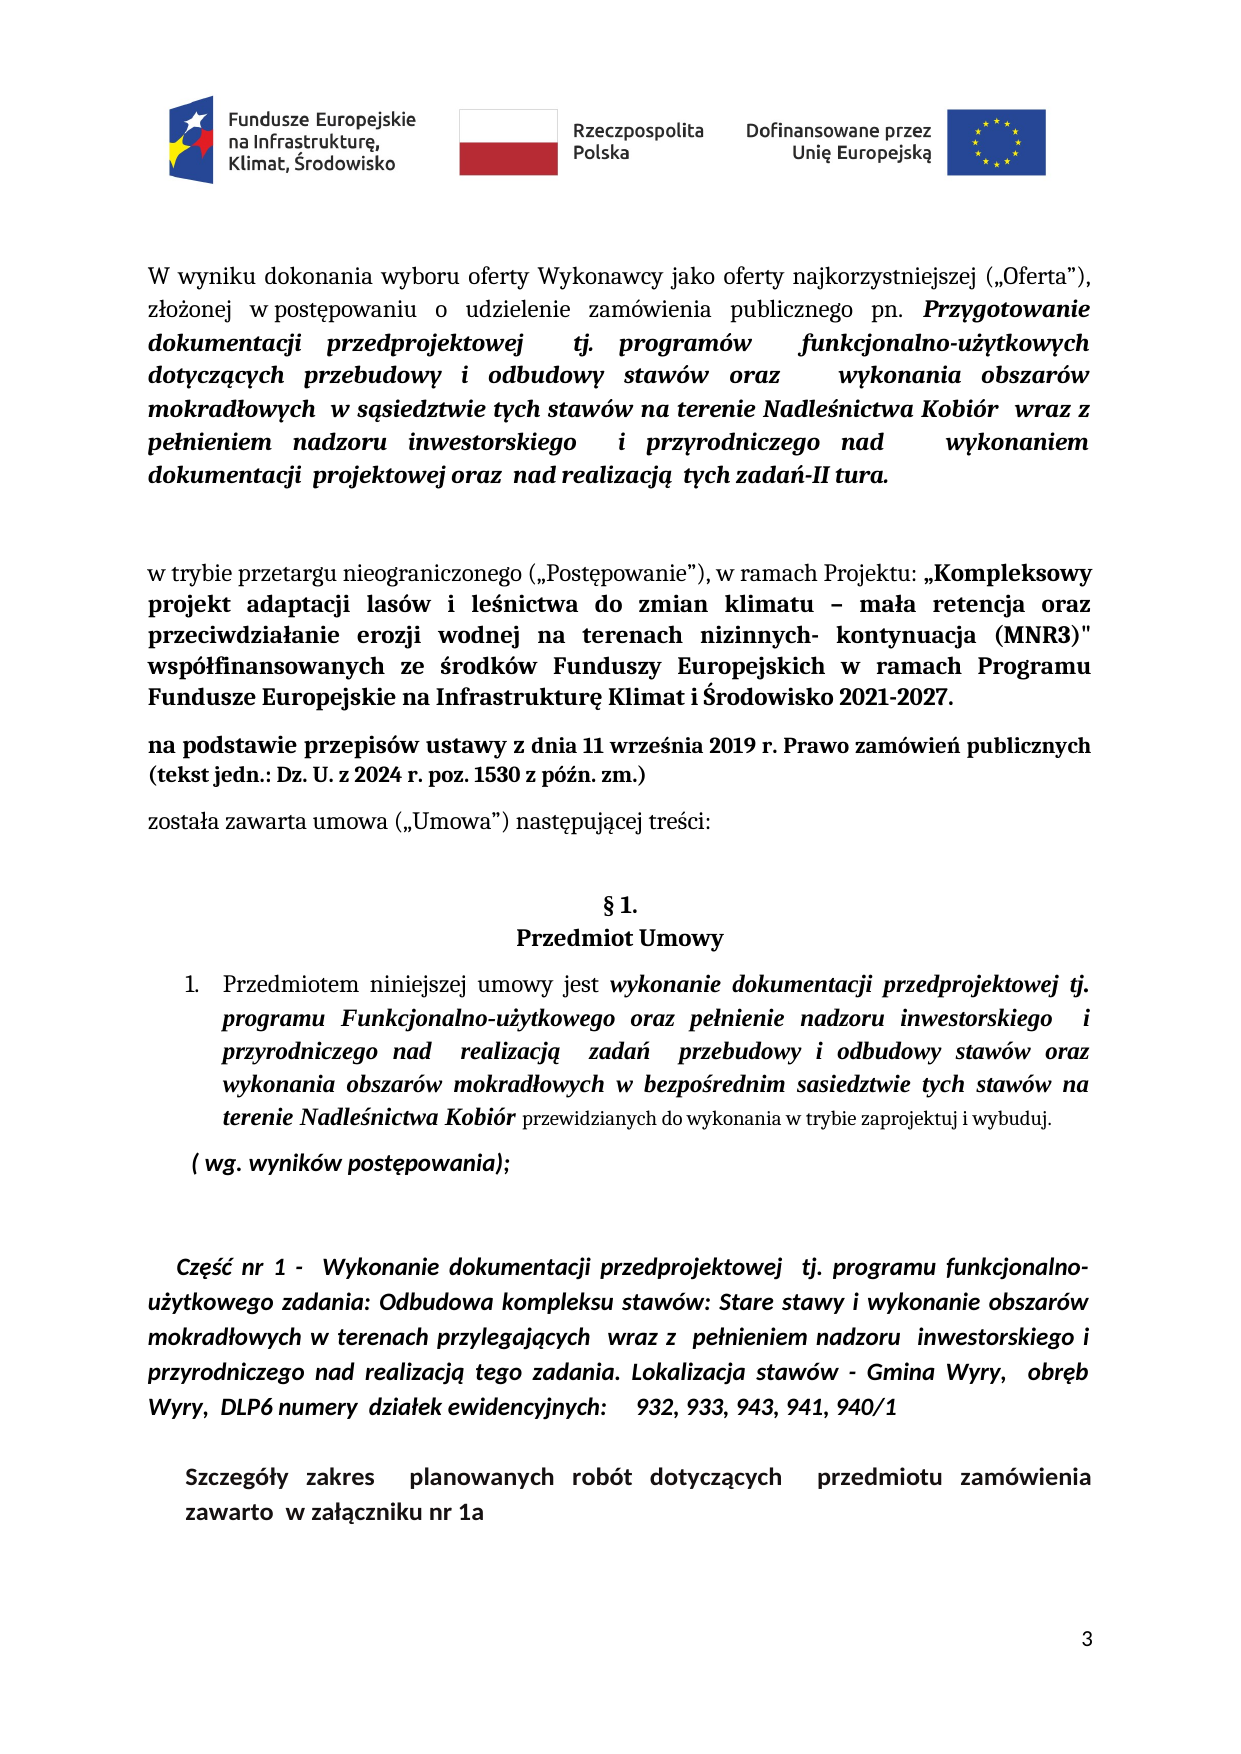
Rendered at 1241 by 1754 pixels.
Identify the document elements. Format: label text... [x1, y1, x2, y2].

text W wyniku dokonania wyboru oferty Wykonawcy jako oferty najkorzystniejszej („Oferta”), złożonej w postępowaniu o udzielenie zamówienia publicznego pn. Przygotowanie dokumentacji przedprojektowej tj. programów funkcjonalno-użytkowych dotyczących przebudowy i odbudowy stawów oraz wykonania obszarów mokradłowych w sąsiedztwie tych stawów na terenie Nadleśnictwa Kobiór wraz z pełnieniem nadzoru inwestorskiego i przyrodniczego nad wykonaniem dokumentacji projektowej oraz nad realizacją tych zadań-II tura. [148, 262, 1093, 489]
text 1. [148, 890, 1093, 919]
text ( wg. wyników postępowania); [185, 1148, 1093, 1178]
picture [147, 73, 1069, 206]
text Część nr 1 - Wykonanie dokumentacji przedprojektowej tj. programu funkcjonalno-użytkowego zadania: Odbudowa kompleksu stawów: Stare stawy i wykonanie obszarów mokradłowych w terenach przylegających wraz z pełnieniem nadzoru inwestorskiego i przyrodniczego nad realizacją tego zadania. Lokalizacja stawów - Gmina Wyry, obręb Wyry, DLP6 numery działek ewidencyjnych: 932, 933, 943, 941, 940/1 [148, 1251, 1093, 1421]
text Przedmiot Umowy [148, 924, 1093, 952]
text Szczegóły zakres planowanych robót dotyczących przedmiotu zamówienia zawarto w załączniku nr 1a [185, 1461, 1093, 1526]
text w trybie przetargu nieograniczonego („Postępowanie”), w ramach Projektu: „Kompleksowy projekt adaptacji lasów i leśnictwa do zmian klimatu – mała retencja oraz przeciwdziałanie erozji wodnej na terenach nizinnych- kontynuacja (MNR3)" współfinansowanych ze środków Funduszy Europejskich w ramach Programu Fundusze Europejskie na Infrastrukturę Klimat i Środowisko 2021-2027. [148, 559, 1093, 712]
text na podstawie przepisów ustawy z dnia 11 września 2019 r. Prawo zamówień publicznych (tekst jedn.: Dz. U. z 2024 r. poz. 1530 z późn. zm.) [148, 731, 1093, 788]
text została zawarta umowa („Umowa”) następującej treści: [148, 807, 1093, 836]
list Przedmiotem niniejszej umowy jest wykonanie dokumentacji przedprojektowej tj. programu Funkcjonalno-użytkowego oraz pełnienie nadzoru inwestorskiego i przyrodniczego nad realizacją zadań przebudowy i odbudowy stawów oraz wykonania obszarów mokradłowych w bezpośrednim sasiedztwie tych stawów na terenie Nadleśnictwa Kobiór przewidzianych do wykonania w trybie zaprojektuj i wybuduj. [185, 969, 1093, 1131]
